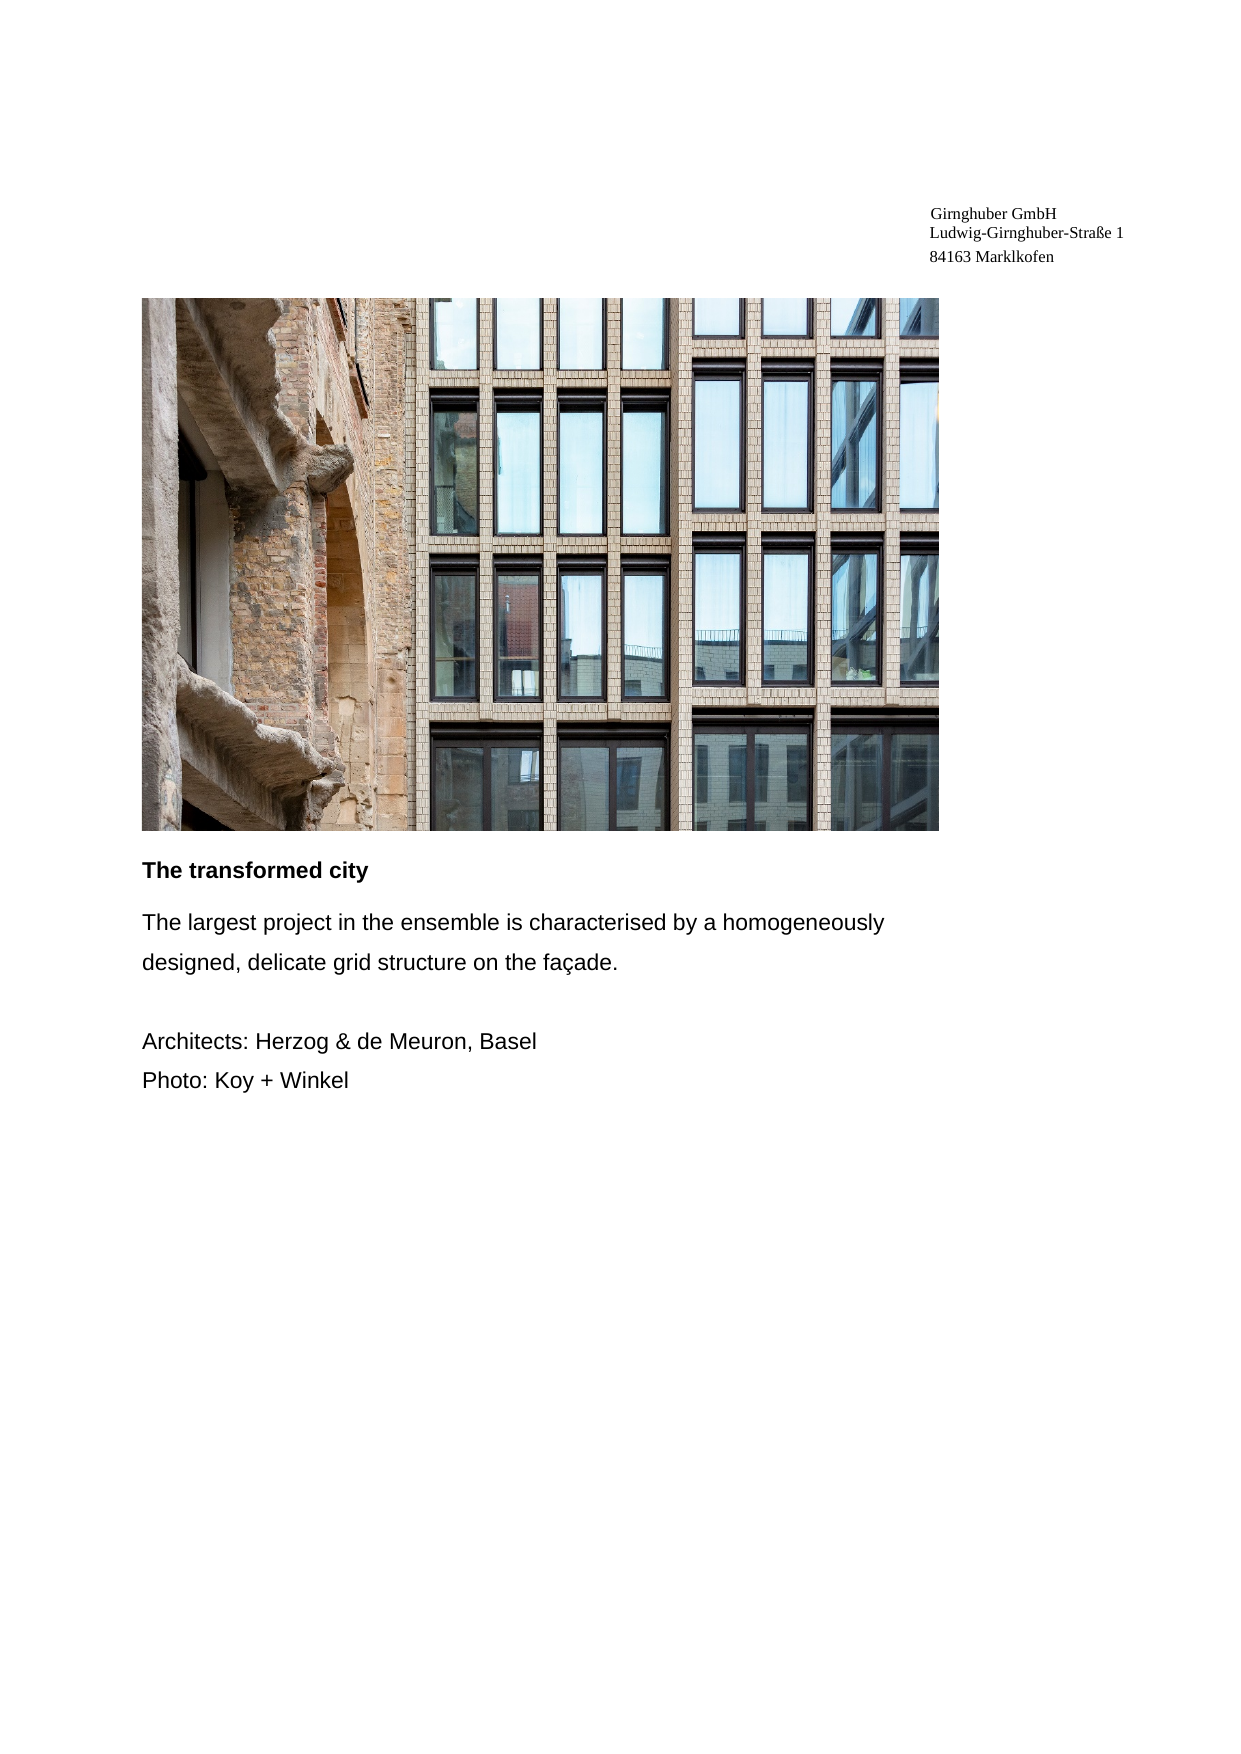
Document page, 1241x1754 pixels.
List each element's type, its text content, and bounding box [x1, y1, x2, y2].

text The transformed city [142, 857, 939, 883]
text Architects: Herzog & de Meuron, Basel [142, 1028, 939, 1054]
text The largest project in the ensemble is characterised by a homogeneously designed, delicate grid structure on the façade. [142, 909, 939, 975]
picture [141, 298, 939, 831]
text Photo: Koy + Winkel [142, 1067, 939, 1093]
